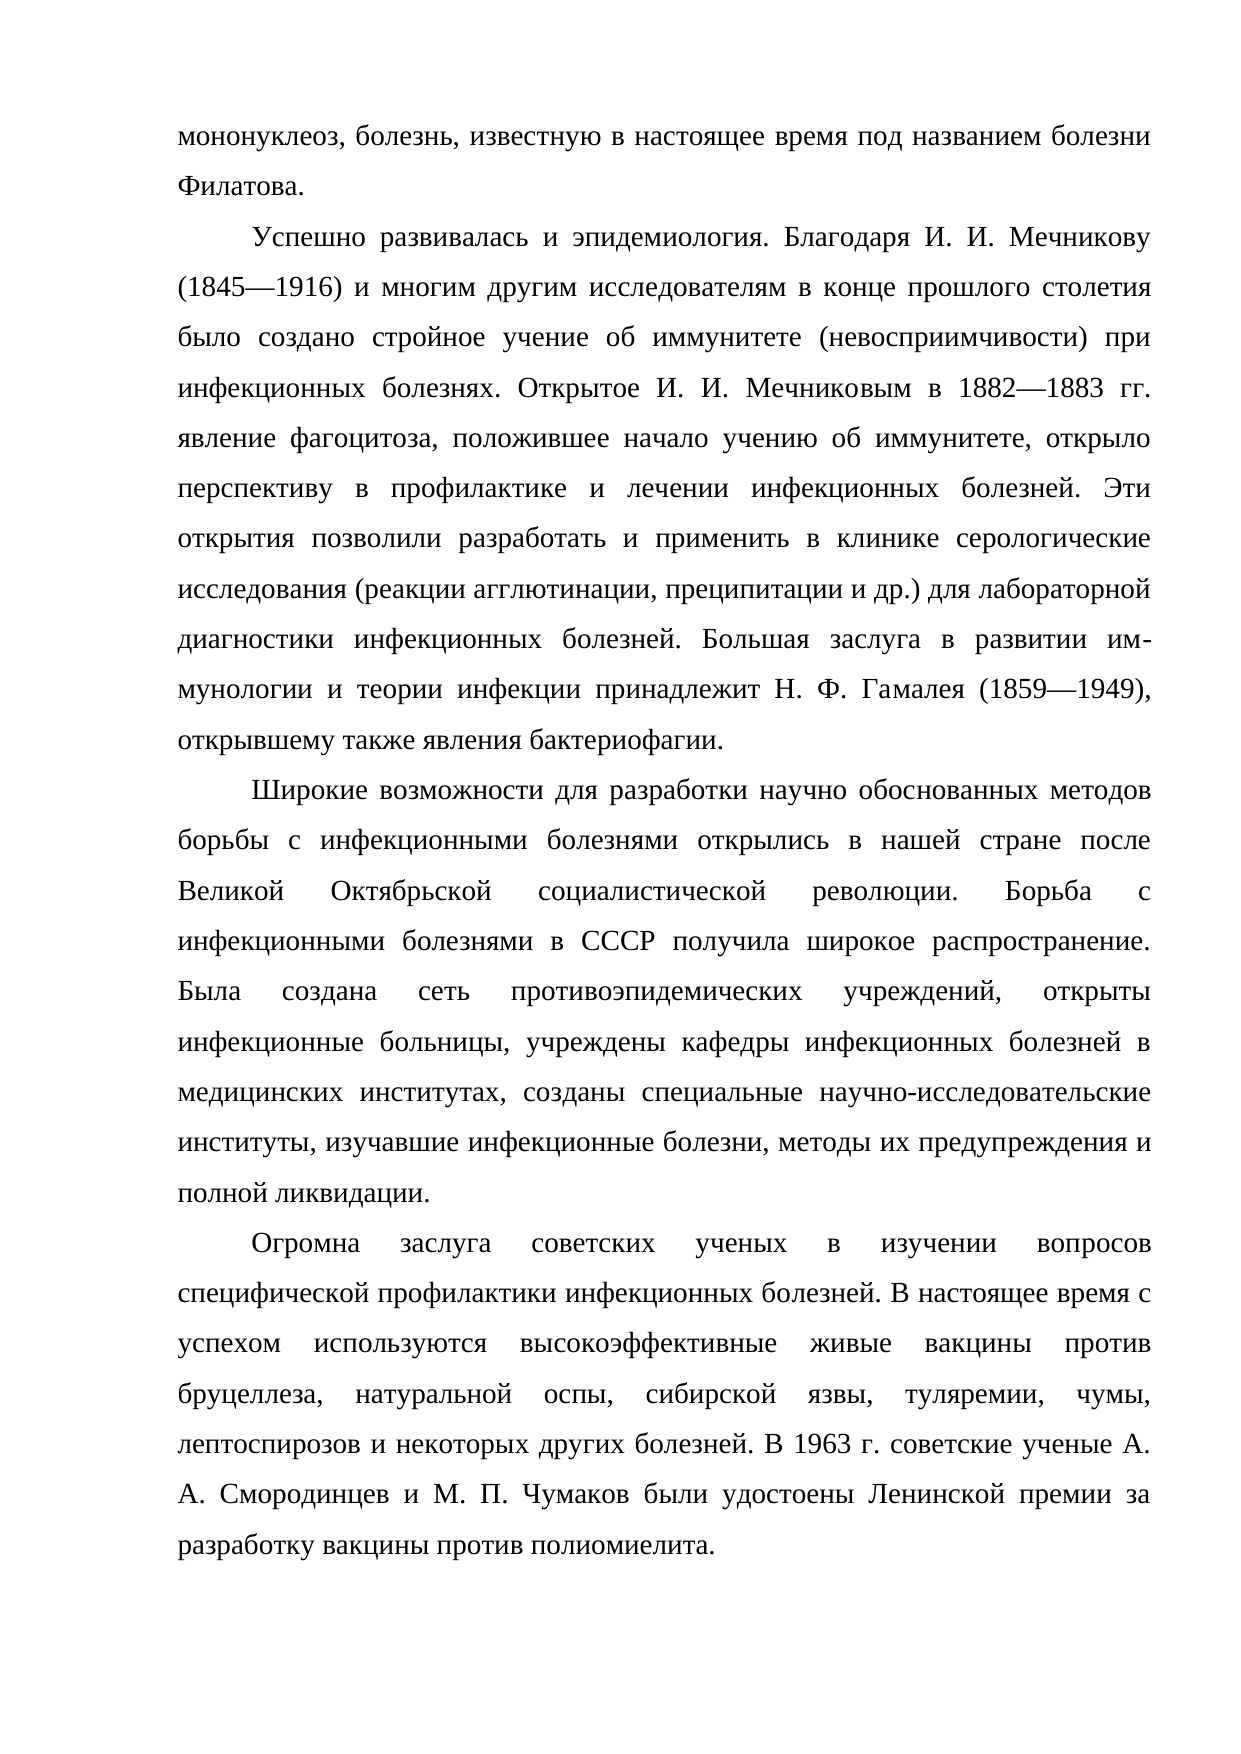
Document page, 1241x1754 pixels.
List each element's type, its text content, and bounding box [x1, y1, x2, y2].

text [177, 118, 1152, 202]
text Успешно развивалась и эпидемиология. Благодаря И. И. Мечникову (1845—1916) и многим другим исследователям в конце прошлого столетия было создано стройное учение об иммунитете (невосприимчивости) при инфекционных болезнях. Открытое И. И. Мечниковым в 1882—1883 гг. явление фагоцитоза, положившее начало учению об иммунитете, открыло перспективу в профилактике и лечении инфекционных болезней. Эти открытия позволили разработать и применить в клинике серологические исследования (реакции агглютинации, преципитации и др.) для лабораторной диагностики инфекционных болезней. Большая заслуга в развитии иммунологии и теории инфекции принадлежит Н. Ф. Гамалея (1859—1949), открывшему также явления бактериофагии. [177, 219, 1152, 755]
text Широкие возможности для разработки научно обоснованных методов борьбы с инфекционными болезнями открылись в нашей стране после Великой Октябрьской социалистической революции. Борьба с инфекционными болезнями в СССР получила широкое распространение. Была создана сеть противоэпидемических учреждений, открыты инфекционные больницы, учреждены кафедры инфекционных болезней в медицинских институтах, созданы специальные научно-исследовательские институты, изучавшие инфекционные болезни, методы их предупреждения и полной ликвидации. [177, 772, 1152, 1208]
text Огромна заслуга советских ученых в изучении вопросов специфической профилактики инфекционных болезней. В настоящее время с успехом используются высокоэффективные живые вакцины против бруцеллеза, натуральной оспы, сибирской язвы, туляремии, чумы, лептоспирозов и некоторых других болезней. В 1963 г. советские ученые А. А. Смородинцев и М. П. Чумаков были удостоены Ленинской премии за разработку вакцины против полиомиелита. [177, 1225, 1152, 1560]
